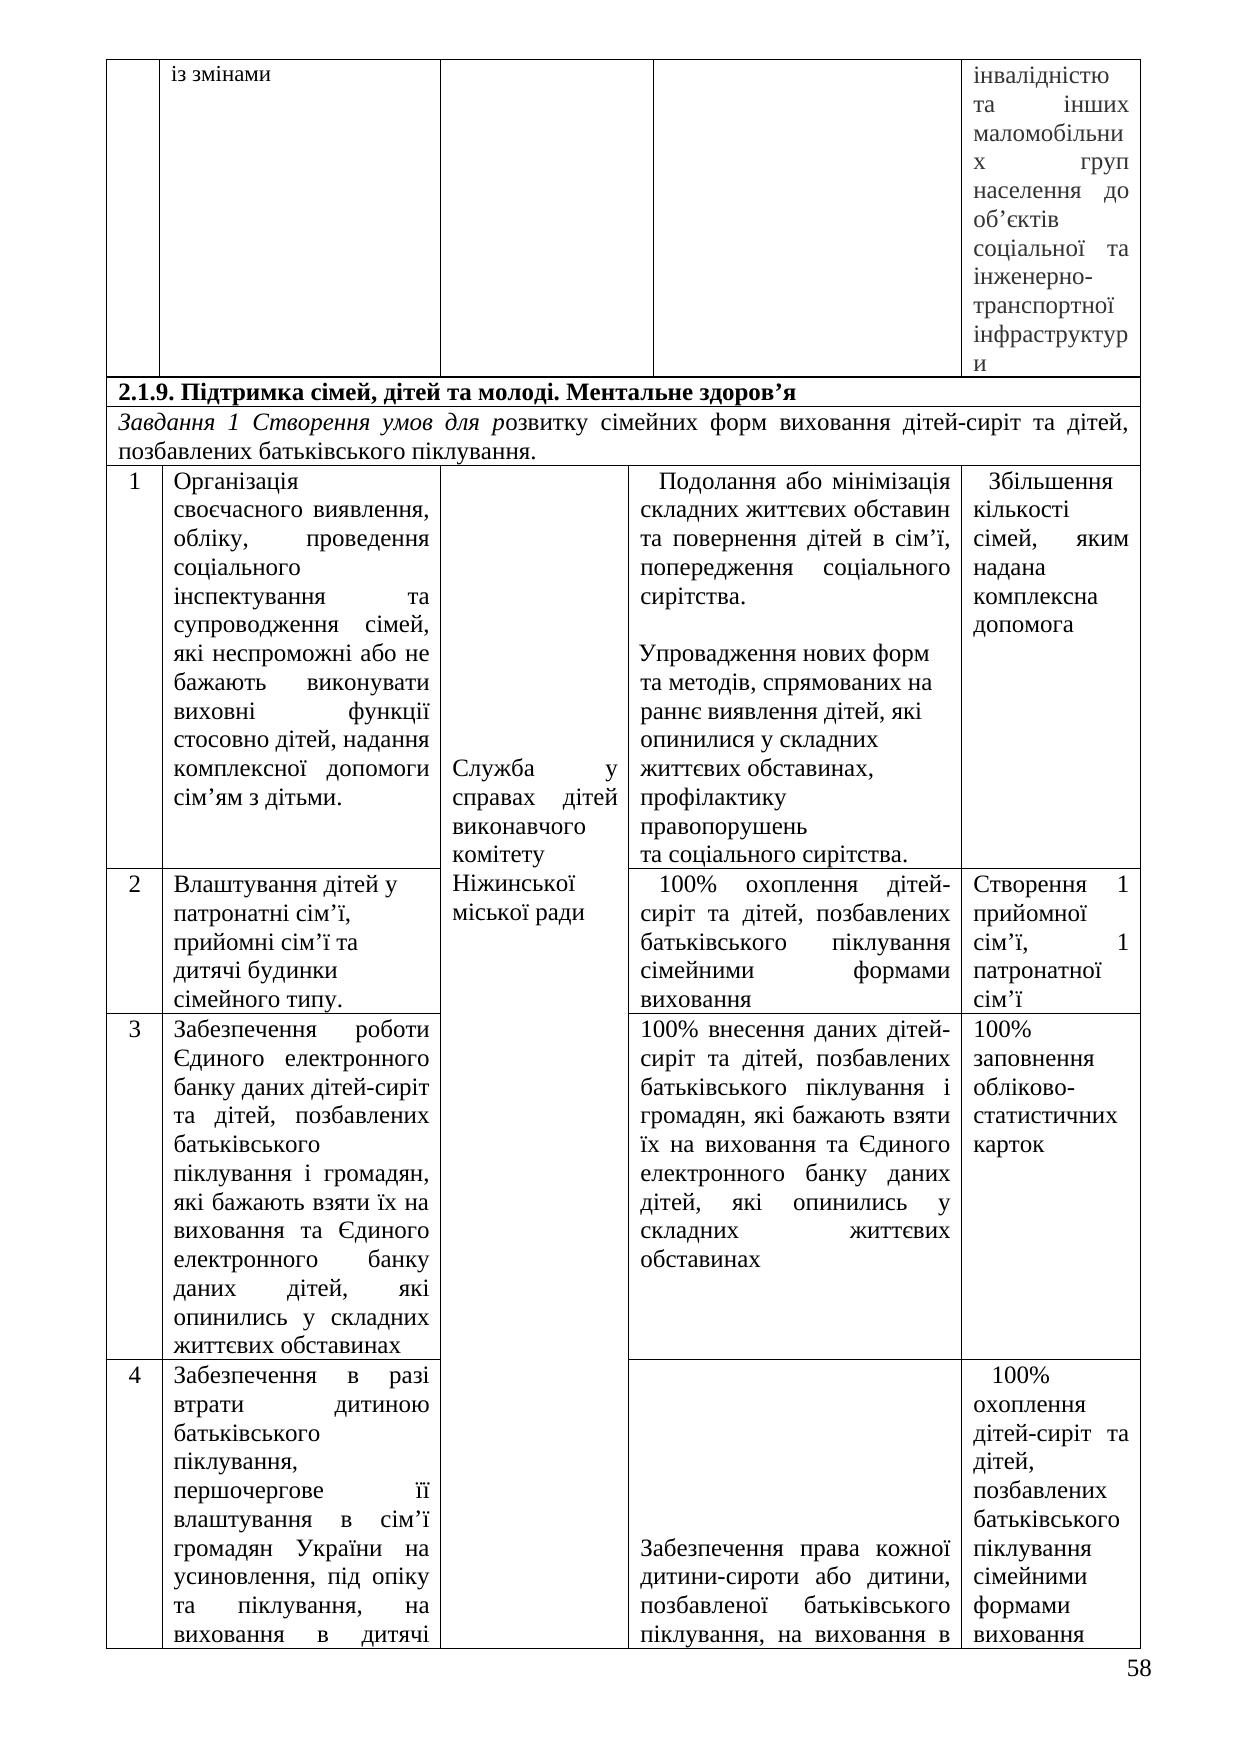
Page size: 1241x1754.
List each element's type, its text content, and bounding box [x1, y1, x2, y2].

table_cell 1 [107, 60, 159, 376]
table_cell 100% внесення даних дітей-сиріт та дітей, позбавлених батьківського піклування і громадян, які бажають взяти їх на виховання та Єдиного електронного банку даних дітей, які опинились у складних життєвих обставинах [629, 1014, 961, 1359]
table_cell Завдання 1 Створення умов для розвитку сімейних форм виховання дітей-сиріт та дітей, позбавлених батьківського піклування. [107, 407, 1140, 465]
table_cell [441, 60, 653, 376]
table_cell 3 [107, 1014, 162, 1359]
table_cell Подолання або мінімізація складних життєвих обставин та повернення дітей в сім’ї, попередження соціального сирітства. Упровадження нових форм та методів, спрямованих на раннє виявлення дітей, які опинилися у складних життєвих обставинах, профілактику правопорушень та соціального сирітства. [629, 466, 961, 868]
table_cell 1 [107, 466, 162, 868]
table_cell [962, 1360, 1140, 1648]
table_cell Збільшення кількості сімей, яким надана комплексна допомога [962, 466, 1140, 868]
table_cell 2.1.9. Підтримка сімей, дітей та молоді. Ментальне здоров’я [107, 378, 1140, 406]
table_cell 100% заповнення обліково-статистичних карток [962, 1014, 1140, 1359]
table_cell Забезпечення роботи Єдиного електронного банку даних дітей-сиріт та дітей, позбавлених батьківського піклування і громадян, які бажають взяти їх на виховання та Єдиного електронного банку даних дітей, які опинились у складних життєвих обставинах [163, 1014, 440, 1359]
table_cell 4 [107, 1360, 162, 1648]
table_cell Влаштування дітей у патронатні сім’ї, прийомні сім’ї та дитячі будинки сімейного типу. [163, 869, 440, 1013]
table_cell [160, 60, 440, 376]
table_cell 100% охоплення дітей-сиріт та дітей, позбавлених батьківського піклування сімейними формами виховання [629, 869, 961, 1013]
table_cell Створення 1 прийомної сім’ї, 1 патронатної сім’ї [962, 869, 1140, 1013]
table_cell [654, 60, 961, 376]
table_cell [629, 1360, 961, 1648]
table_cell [163, 1360, 440, 1648]
table_cell Організація своєчасного виявлення, обліку, проведення соціального інспектування та супроводження сімей, які неспроможні або не бажають виконувати виховні функції стосовно дітей, надання комплексної допомоги сім’ям з дітьми. [163, 466, 440, 868]
table_cell 2 [107, 869, 162, 1013]
table_cell Служба у справах дітей виконавчого комітету Ніжинської міської ради [441, 466, 628, 1648]
